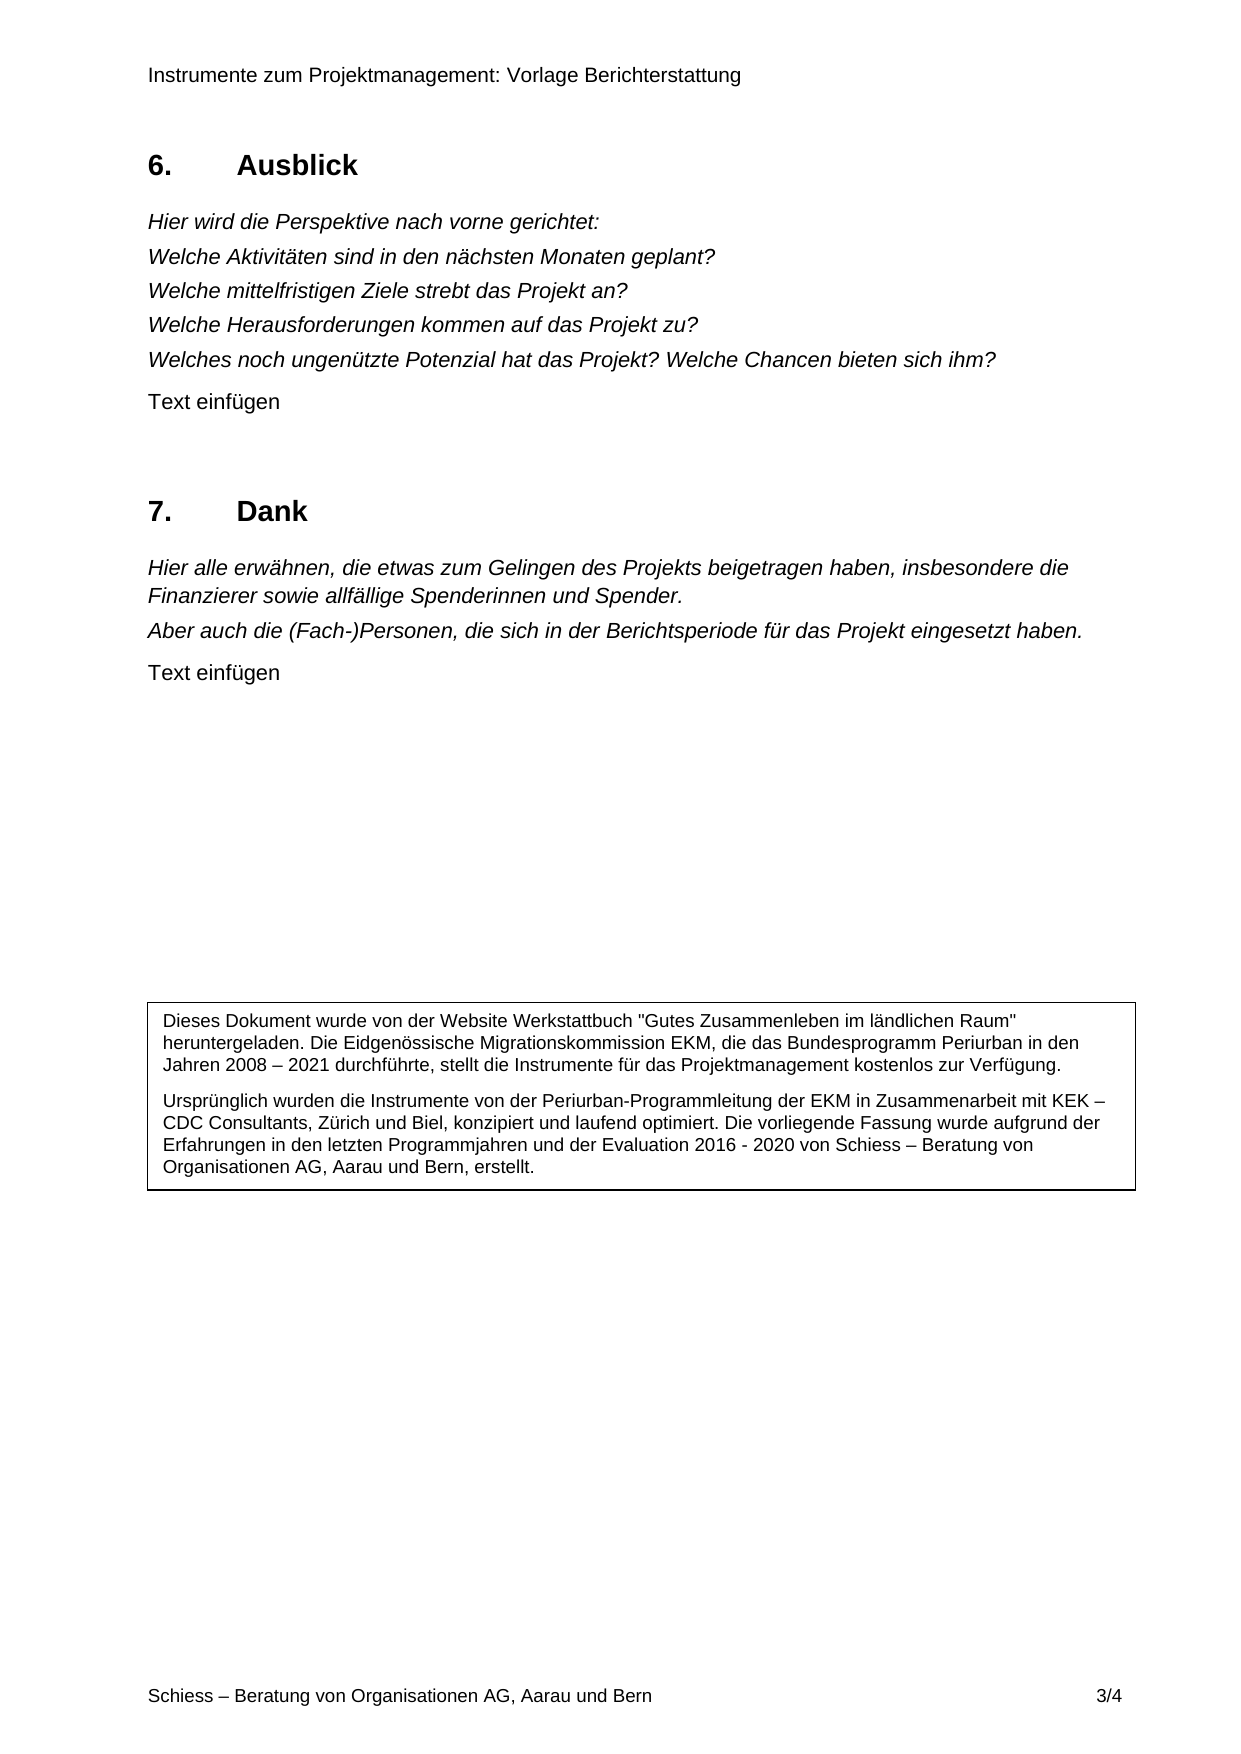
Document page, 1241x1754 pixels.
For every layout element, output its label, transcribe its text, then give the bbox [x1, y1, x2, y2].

text Hier alle erwähnen, die etwas zum Gelingen des Projekts beigetragen haben, insbesondere die Finanzierer sowie allfällige Spenderinnen und Spender. [148, 552, 1122, 608]
subtitle Dank [148, 494, 1122, 527]
text Hier wird die Perspektive nach vorne gerichtet: [148, 206, 1122, 234]
text Text einfügen [148, 657, 1122, 685]
text Welches noch ungenützte Potenzial hat das Projekt? Welche Chancen bieten sich ihm? [148, 344, 1122, 372]
text Aber auch die (Fach-)Personen, die sich in der Berichtsperiode für das Projekt eingesetzt haben. [148, 615, 1122, 643]
text Welche Herausforderungen kommen auf das Projekt zu? [148, 309, 1122, 337]
subtitle Ausblick [148, 148, 1122, 181]
text Welche mittelfristigen Ziele strebt das Projekt an? [148, 275, 1122, 303]
text Text einfügen [148, 386, 1122, 414]
text Welche Aktivitäten sind in den nächsten Monaten geplant? [148, 241, 1122, 269]
